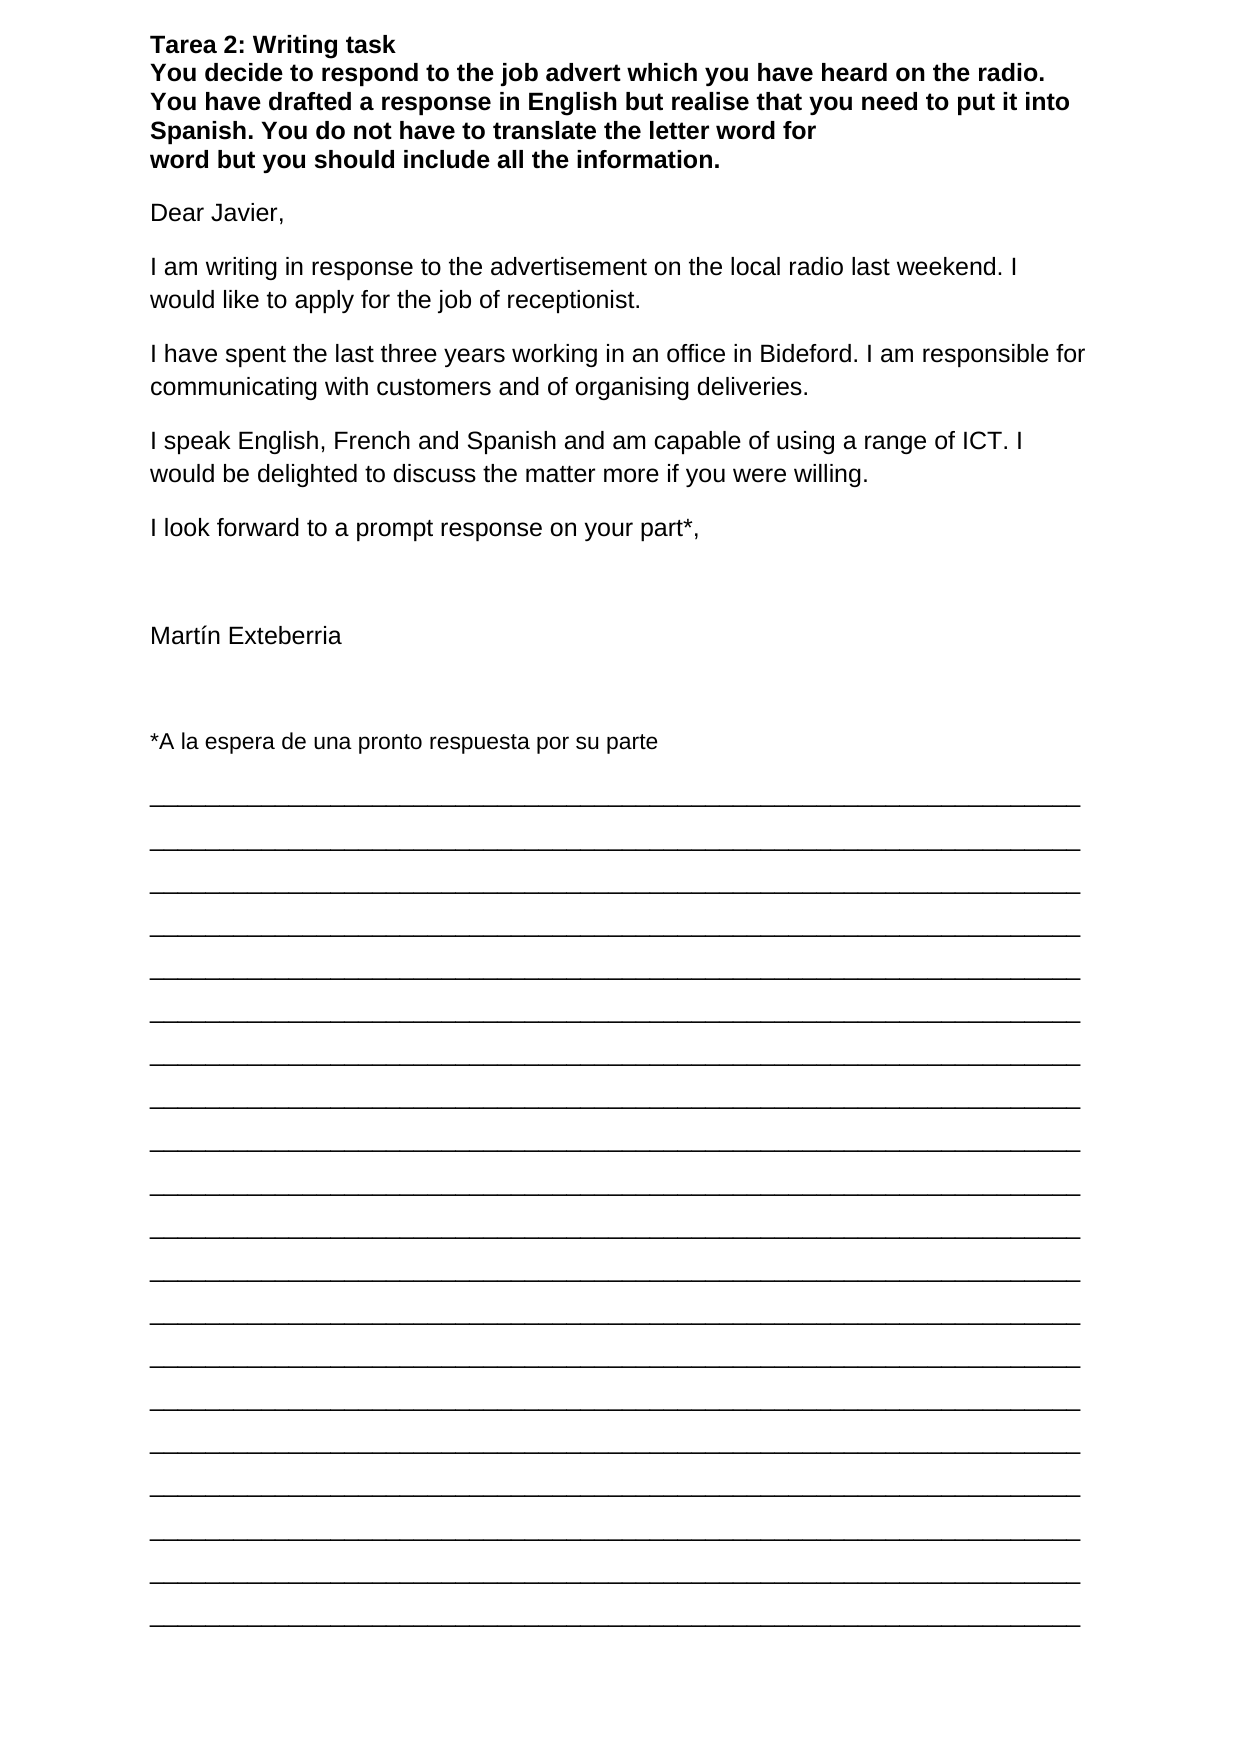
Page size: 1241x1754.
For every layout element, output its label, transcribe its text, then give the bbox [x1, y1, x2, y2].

text Martín Exteberria [150, 621, 1090, 649]
text Tarea 2: Writing task [150, 29, 1090, 58]
text I am writing in response to the advertisement on the local radio last weekend. I would like to apply for the job of receptionist. [150, 252, 1090, 314]
text word but you should include all the information. [150, 144, 1090, 173]
text *A la espera de una pronto respuesta por su parte [150, 728, 1090, 755]
text Dear Javier, [150, 198, 1090, 227]
text I have spent the last three years working in an office in Bideford. I am responsible for communicating with customers and of organising deliveries. [150, 339, 1090, 401]
text You decide to respond to the job advert which you have heard on the radio. You have drafted a response in English but realise that you need to put it into Spanish. You do not have to translate the letter word for [150, 58, 1090, 144]
text ____________________________________________________________________________________________________________________________________________________________________________________________________________________________________________________________________________________________________________________________________________________________________________________________________________________________________________________________________________________________________________________________________________________________________________________________________________________________________________________________________________________________________________________________________________________________________________________________________________________________________________________________________________________________________________________________________________________________________________________________________________________________________________________________________________________________________________________________________________________________________________________________________________________________________________________________________________________________________________________________________________________________________________________________ [150, 779, 1090, 1627]
text I speak English, French and Spanish and am capable of using a range of ICT. I would be delighted to discuss the matter more if you were willing. [150, 426, 1090, 488]
text I look forward to a prompt response on your part*, [150, 513, 1090, 542]
